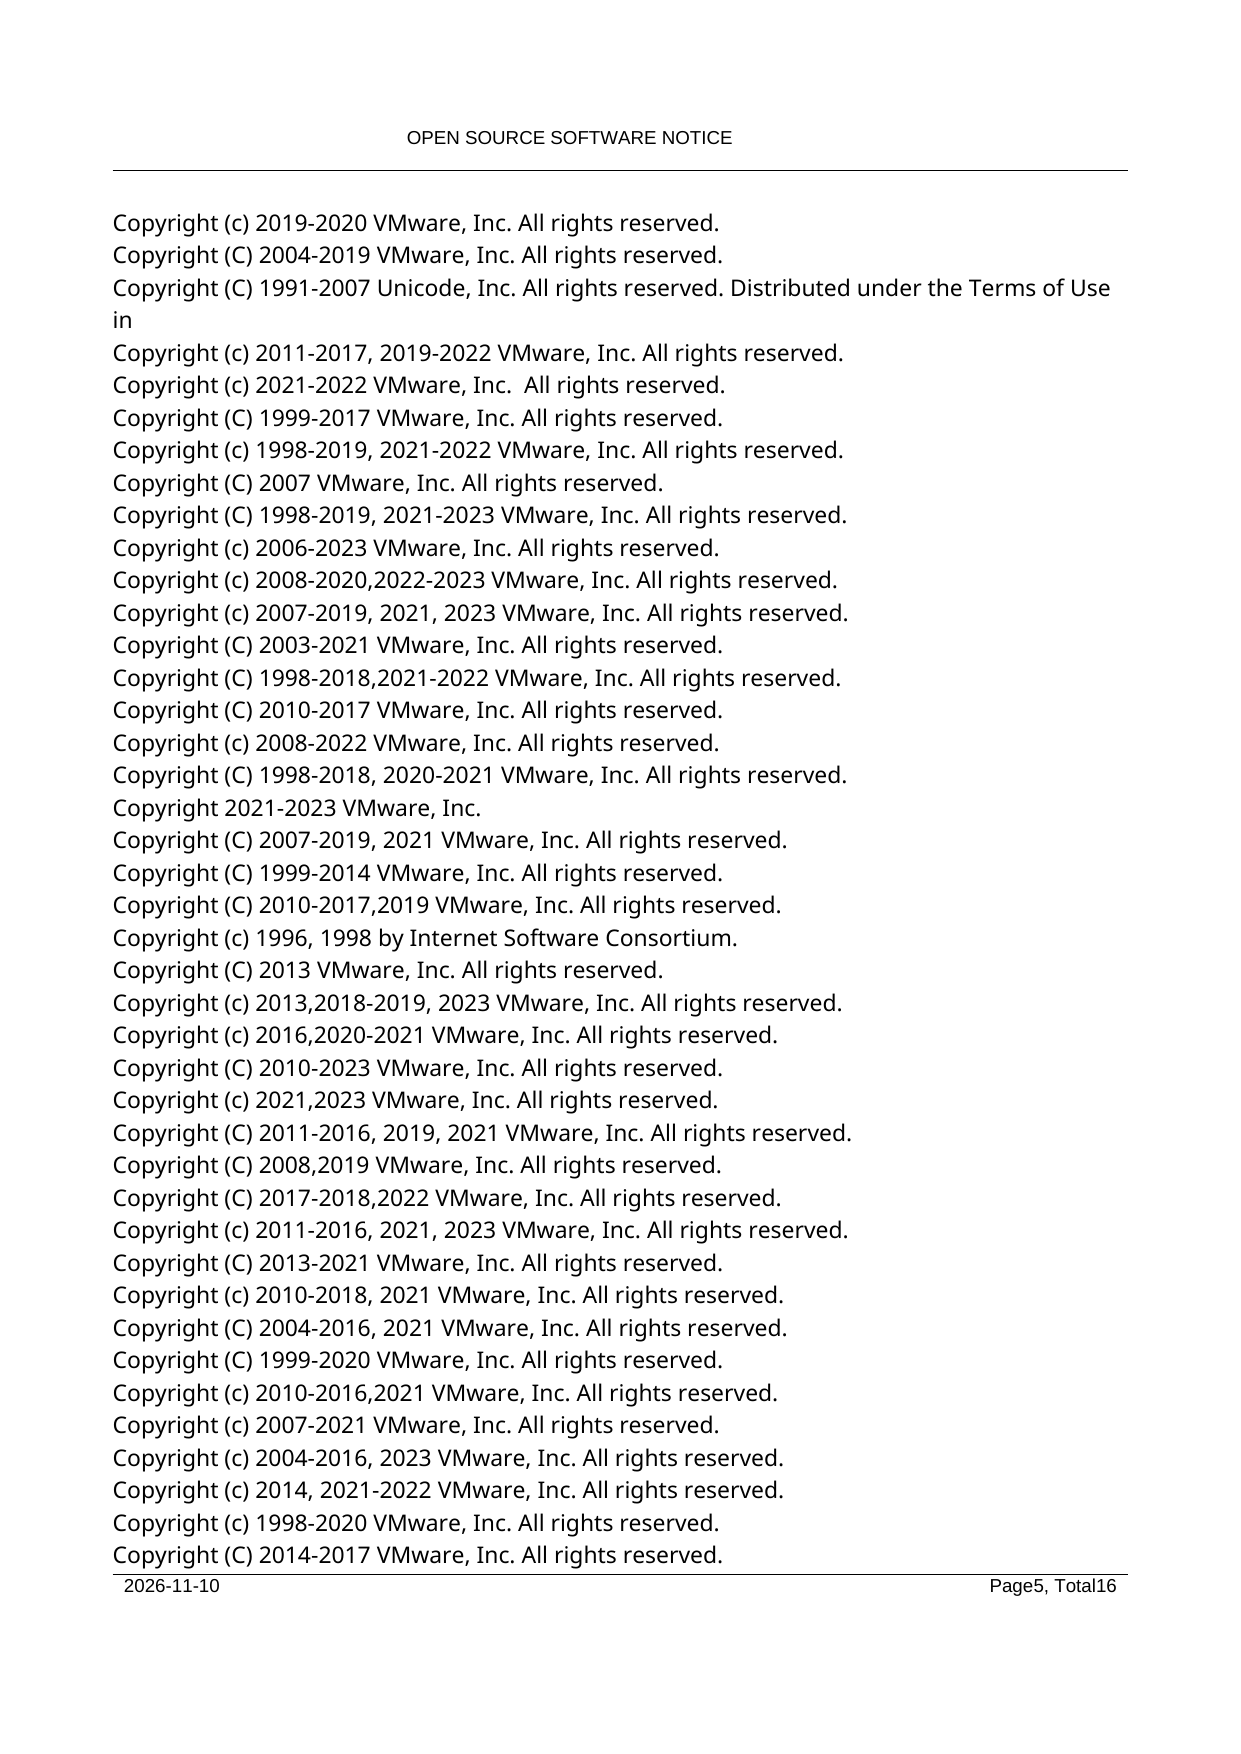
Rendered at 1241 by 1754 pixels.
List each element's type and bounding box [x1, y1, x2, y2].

text [112, 206, 1128, 1571]
